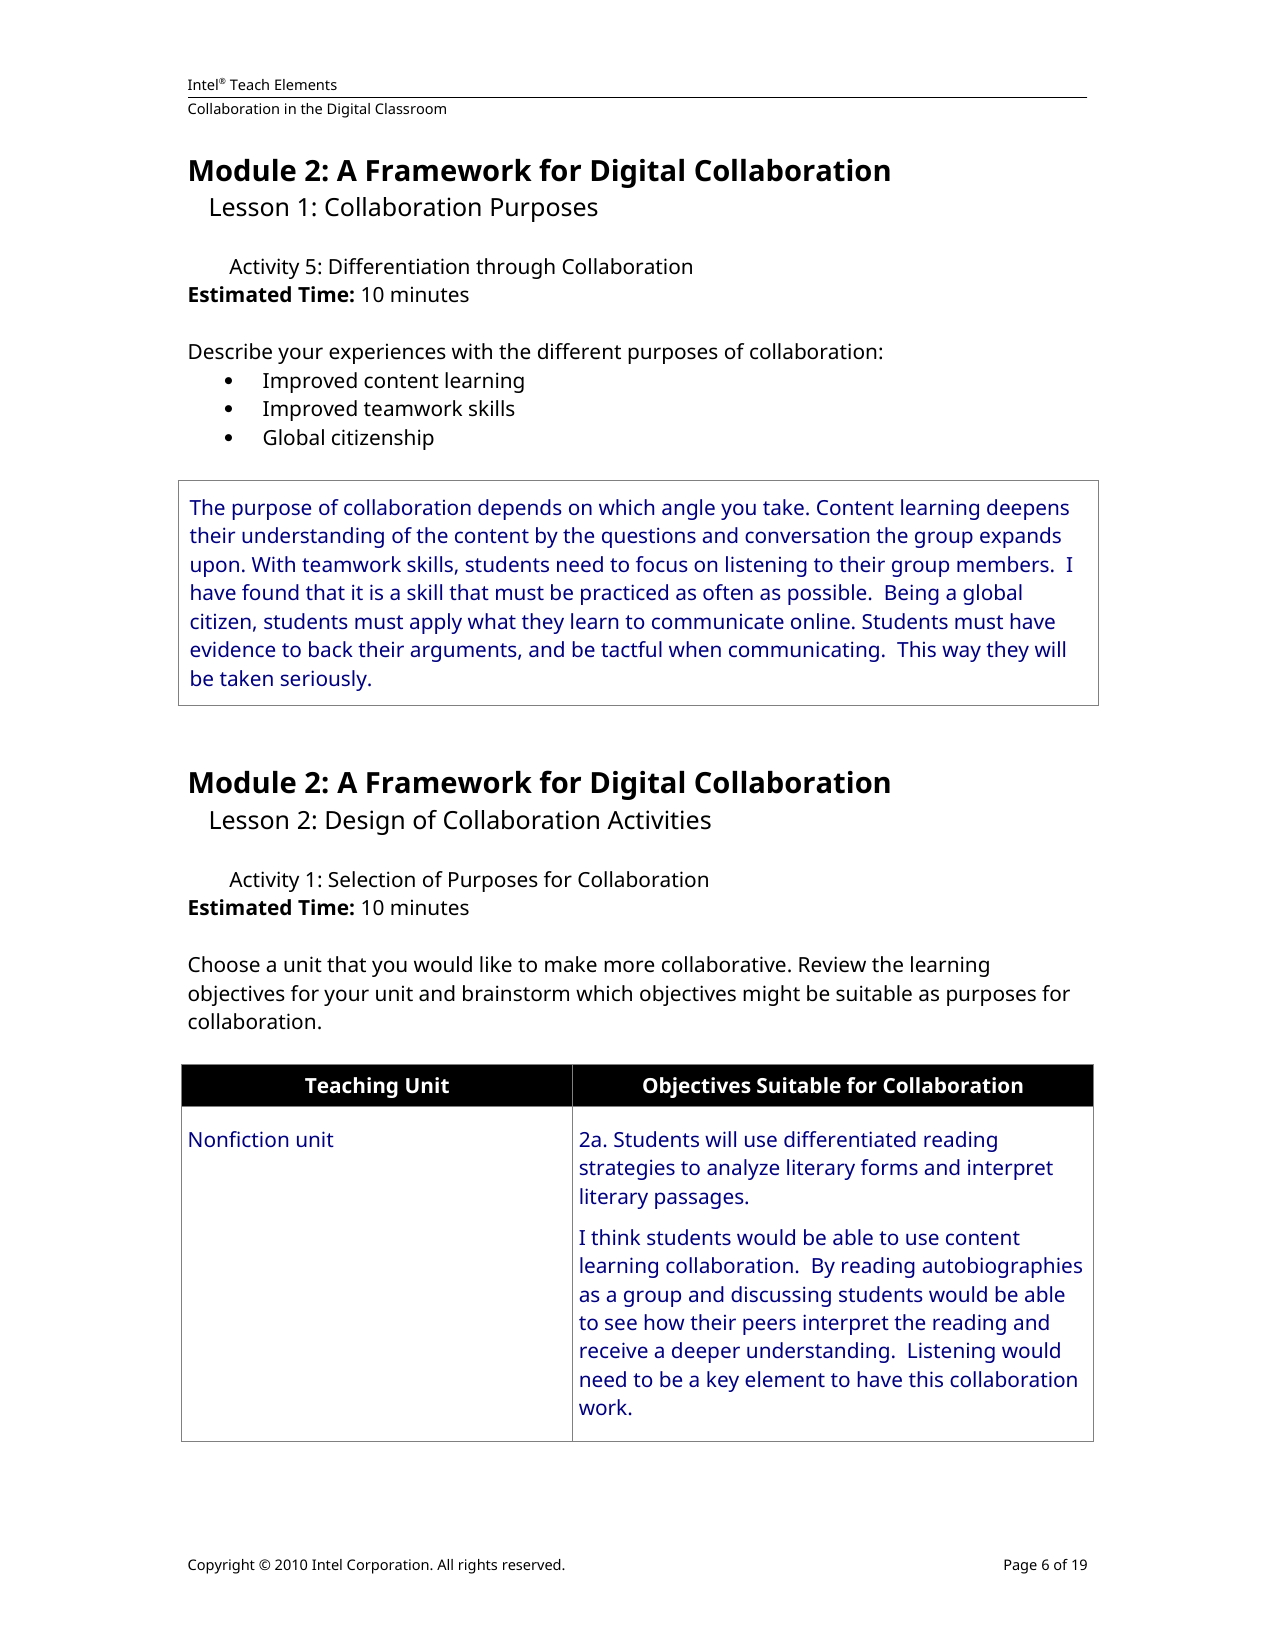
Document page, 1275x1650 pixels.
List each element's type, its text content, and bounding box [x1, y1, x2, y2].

text Describe your experiences with the different purposes of collaboration: [187, 337, 1087, 366]
text Activity 5: Differentiation through Collaboration [229, 252, 1087, 281]
text Estimated Time: 10 minutes [187, 281, 1087, 309]
list Improved content learning [225, 366, 1087, 394]
text Module 2: A Framework for Digital Collaboration [187, 763, 1087, 802]
text Lesson 2: Design of Collaboration Activities [208, 802, 1087, 836]
table_cell 2a. Students will use differentiated reading strategies to analyze literary forms and interpret literary passages. I think students would be able to use content learning collaboration. By reading autobiographies as a group and discussing students would be able to see how their peers interpret the reading and receive a deeper understanding. Listening would need to be a key element to have this collaboration work. [573, 1107, 1093, 1441]
text Lesson 1: Collaboration Purposes [208, 190, 1087, 224]
text Activity 1: Selection of Purposes for Collaboration [229, 865, 1087, 893]
list Improved teamwork skills [225, 394, 1087, 423]
table_header Teaching Unit [182, 1065, 572, 1106]
text Choose a unit that you would like to make more collaborative. Review the learning objectives for your unit and brainstorm which objectives might be suitable as purposes for collaboration. [187, 950, 1087, 1036]
text Module 2: A Framework for Digital Collaboration [187, 150, 1087, 190]
text Estimated Time: 10 minutes [187, 893, 1087, 922]
table_header The purpose of collaboration depends on which angle you take. Content learning deepens their understanding of the content by the questions and conversation the group expands upon. With teamwork skills, students need to focus on listening to their group members. I have found that it is a skill that must be practiced as often as possible. Being a global citizen, students must apply what they learn to communicate online. Students must have evidence to back their arguments, and be tactful when communicating. This way they will be taken seriously. [179, 481, 1098, 705]
table_cell Nonfiction unit [182, 1107, 572, 1441]
list Global citizenship [225, 423, 1087, 451]
table_header Objectives Suitable for Collaboration [573, 1065, 1093, 1106]
